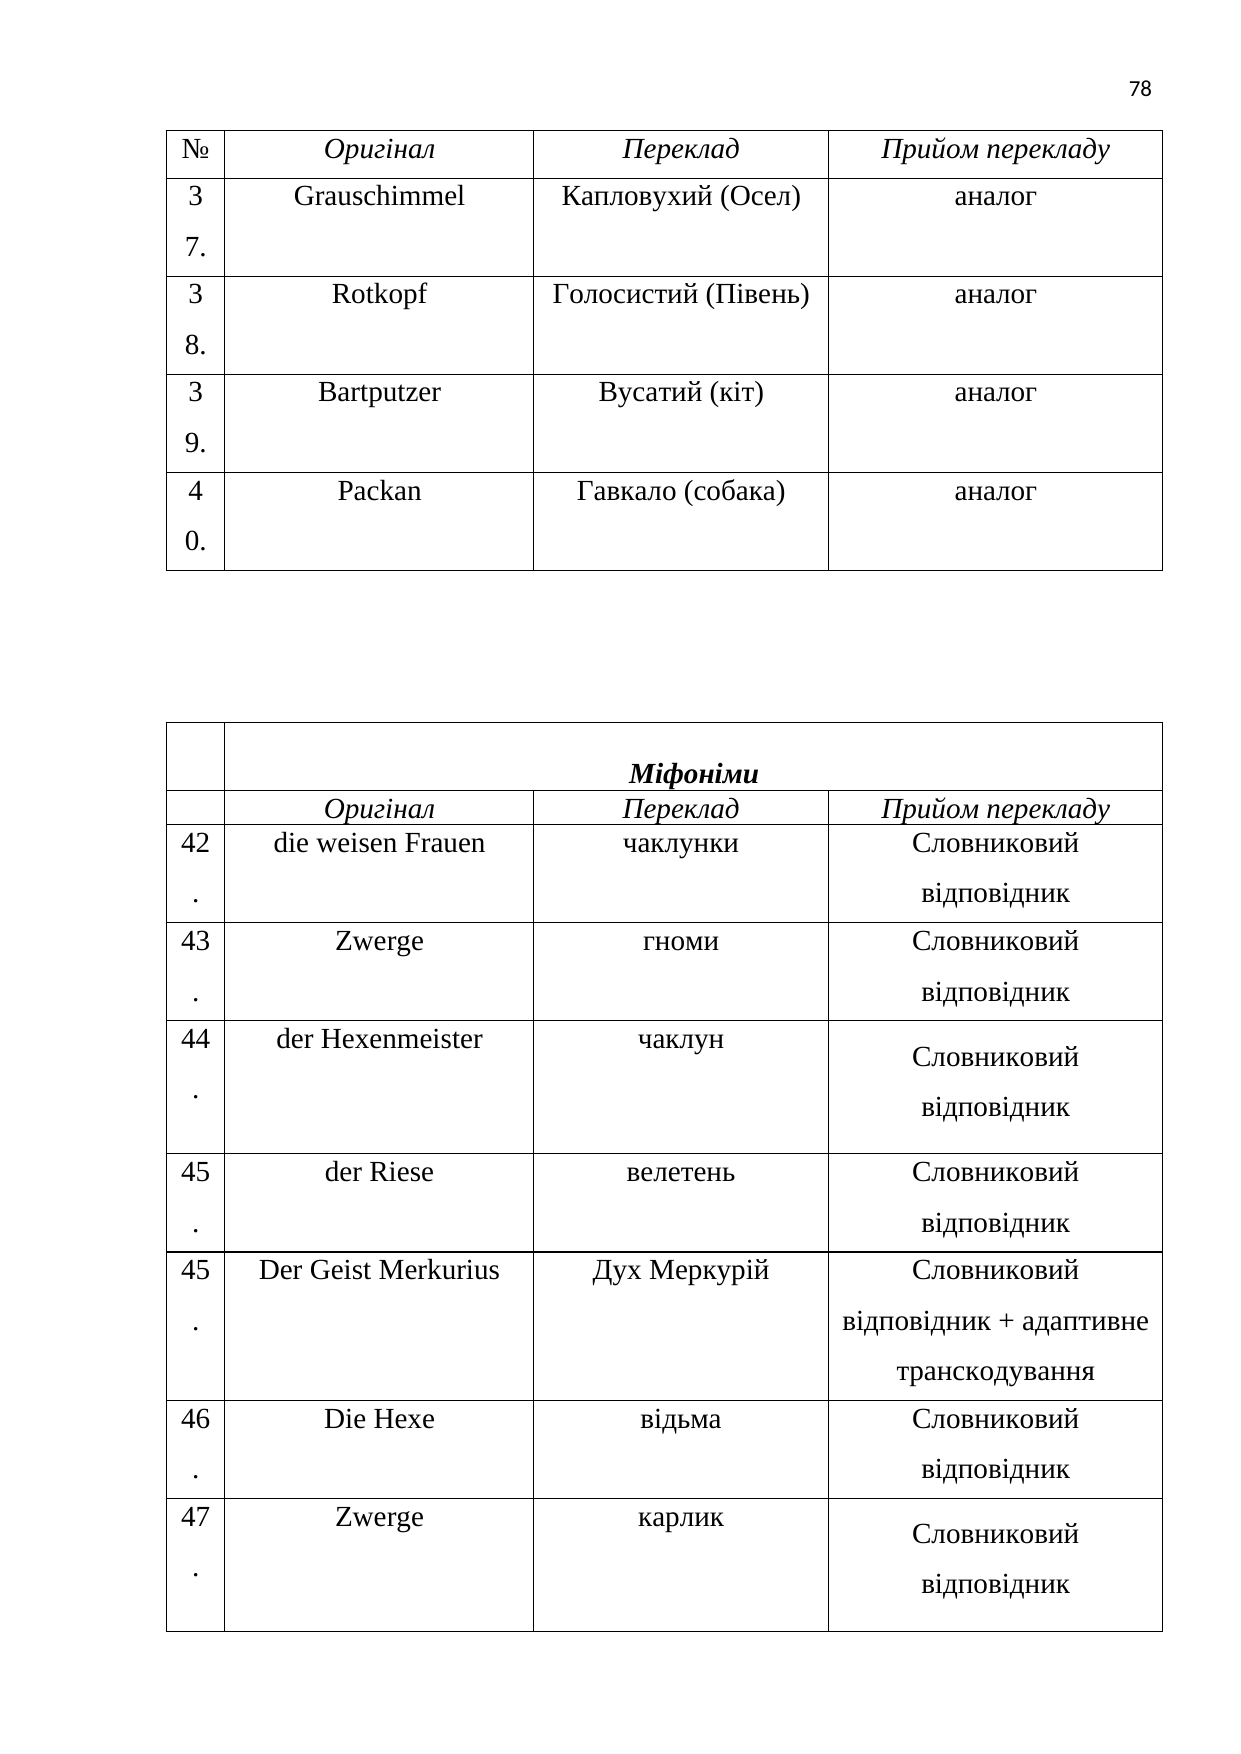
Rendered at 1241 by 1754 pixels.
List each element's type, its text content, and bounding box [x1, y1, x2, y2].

table_cell Словниковий відповідник [829, 825, 1162, 922]
table_cell Дух Меркурій [534, 1253, 828, 1400]
table_cell Голосистий (Півень) [534, 277, 828, 373]
table_cell 43. [167, 923, 224, 1020]
table_cell Словниковий відповідник [829, 1021, 1162, 1153]
table_cell чаклун [534, 1021, 828, 1153]
table_cell Grauschimmel [225, 179, 533, 276]
table_cell Словниковий відповідник [829, 1154, 1162, 1251]
table_cell аналог [829, 179, 1162, 276]
table_cell Packan [225, 473, 533, 569]
table_cell карлик [534, 1499, 828, 1631]
table_cell 37. [167, 179, 224, 276]
table_cell відьма [534, 1401, 828, 1498]
table_cell Словниковий відповідник [829, 1401, 1162, 1498]
table_cell аналог [829, 473, 1162, 569]
table_cell № [167, 131, 224, 177]
table_cell чаклунки [534, 825, 828, 922]
table_cell 39. [167, 375, 224, 472]
table_cell велетень [534, 1154, 828, 1251]
table_cell 38. [167, 277, 224, 373]
table_cell der Riese [225, 1154, 533, 1251]
table_cell die weisen Frauen [225, 825, 533, 922]
table_cell Переклад [534, 131, 828, 177]
table_cell Словниковий відповідник [829, 1499, 1162, 1631]
table_cell 45. [167, 1253, 224, 1400]
table_cell der Hexenmeister [225, 1021, 533, 1153]
table_cell Прийом перекладу [829, 791, 1162, 824]
table_cell аналог [829, 375, 1162, 472]
table_cell 44. [167, 1021, 224, 1153]
table_cell 47. [167, 1499, 224, 1631]
table_cell Прийом перекладу [829, 131, 1162, 177]
table_cell 40. [167, 473, 224, 569]
table_cell Bartputzer [225, 375, 533, 472]
table_cell аналог [829, 277, 1162, 373]
table_cell Переклад [534, 791, 828, 824]
table_cell Zwerge [225, 923, 533, 1020]
table_cell Die Hexe [225, 1401, 533, 1498]
table_cell Der Geist Merkurius [225, 1253, 533, 1400]
table_cell Zwerge [225, 1499, 533, 1631]
table_cell 46. [167, 1401, 224, 1498]
table_cell Rotkopf [225, 277, 533, 373]
table_header Міфоніми [225, 723, 1162, 790]
table_cell Вусатий (кіт) [534, 375, 828, 472]
table_header [167, 723, 224, 790]
table_cell Оригінал [225, 791, 533, 824]
table_cell 42. [167, 825, 224, 922]
table_cell [167, 791, 224, 824]
table_cell Словниковий відповідник + адаптивне транскодування [829, 1253, 1162, 1400]
table_cell Оригінал [225, 131, 533, 177]
table_cell Гавкало (собака) [534, 473, 828, 569]
table_cell Словниковий відповідник [829, 923, 1162, 1020]
table_cell Капловухий (Осел) [534, 179, 828, 276]
table_cell гноми [534, 923, 828, 1020]
table_cell 45. [167, 1154, 224, 1251]
